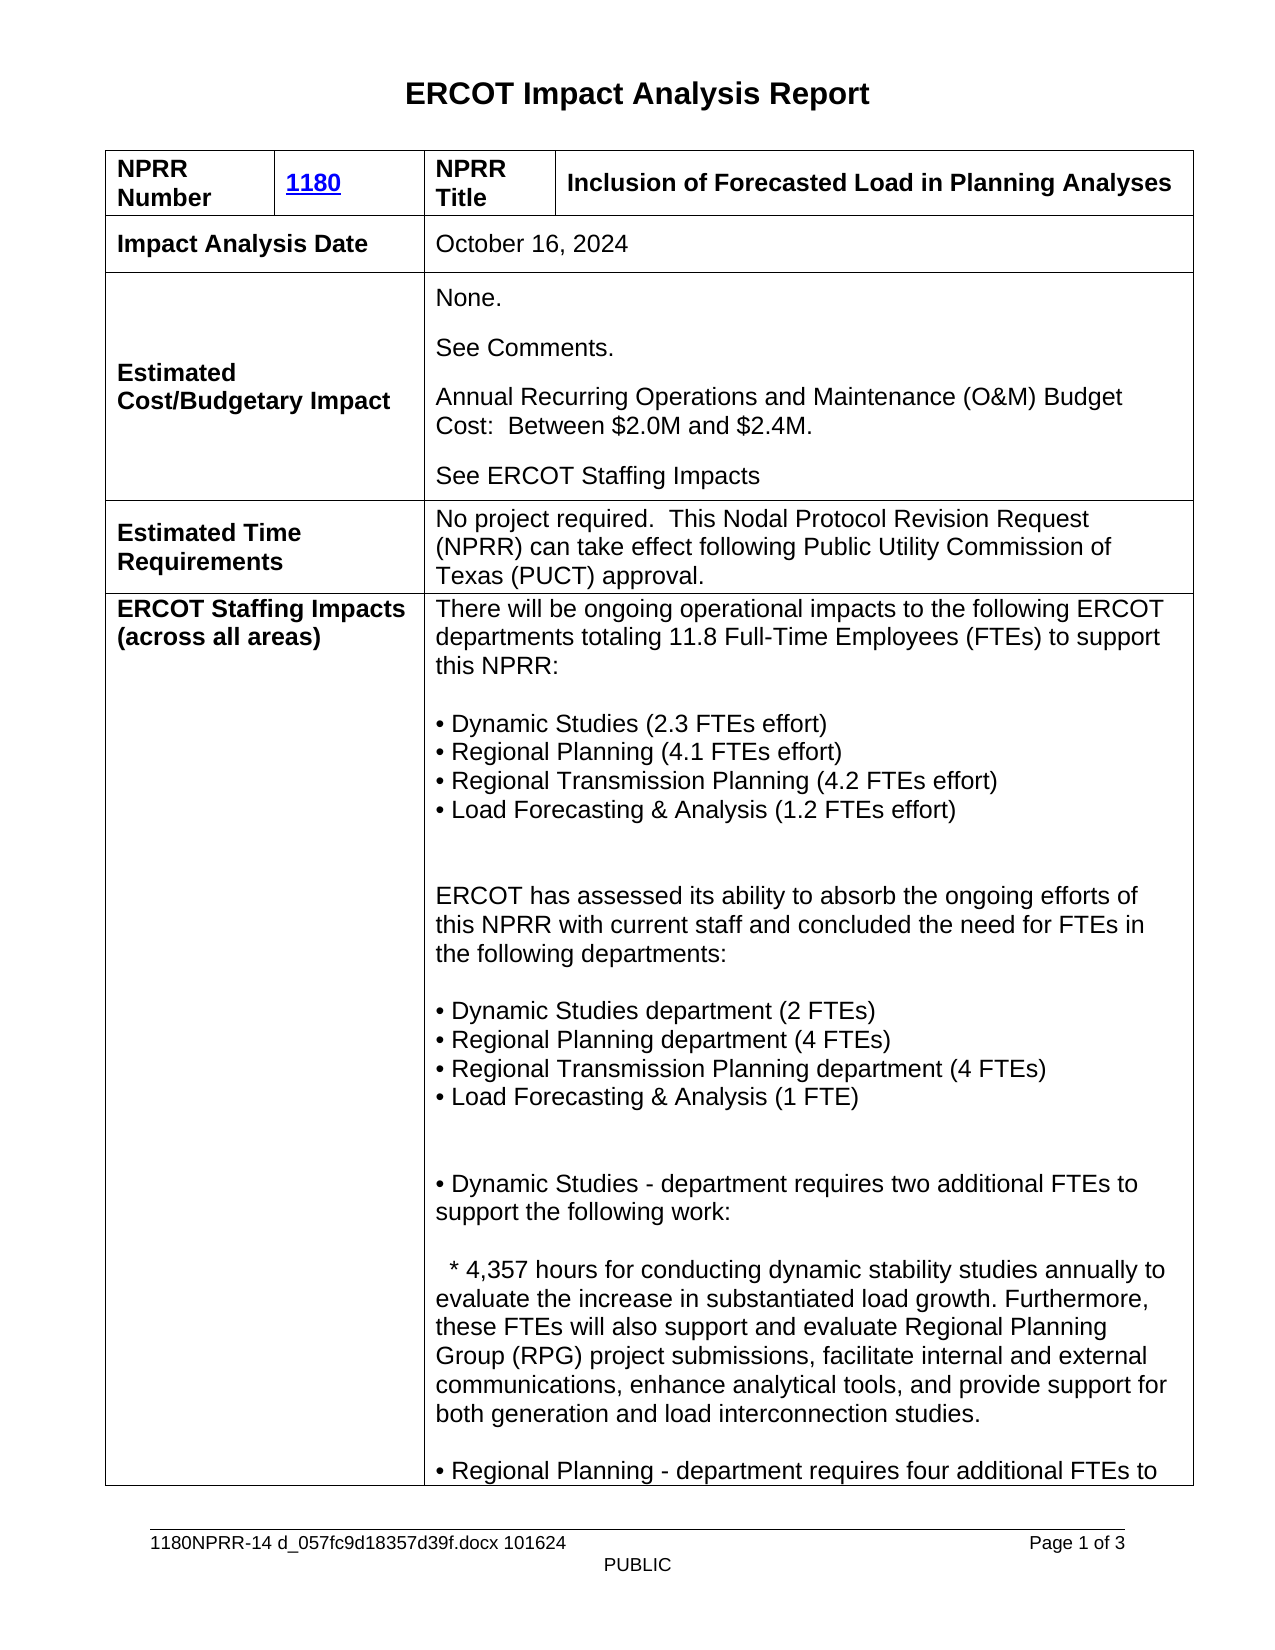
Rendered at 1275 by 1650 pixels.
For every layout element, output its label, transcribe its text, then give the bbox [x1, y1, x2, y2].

table_cell Estimated Cost/Budgetary Impact [106, 273, 424, 500]
table_header NPRR Title [425, 151, 555, 214]
table_cell None. See Comments. Annual Recurring Operations and Maintenance (O&M) Budget Cost: Between $2.0M and $2.4M. See ERCOT Staffing Impacts [425, 273, 1193, 500]
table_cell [425, 594, 1193, 1485]
table_cell October 16, 2024 [425, 216, 1193, 272]
table_header 1180 [275, 151, 424, 214]
table_cell Impact Analysis Date [106, 216, 424, 272]
table_cell No project required. This Nodal Protocol Revision Request (NPRR) can take effect following Public Utility Commission of Texas (PUCT) approval. [425, 501, 1193, 592]
table_cell Estimated Time Requirements [106, 501, 424, 592]
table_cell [106, 594, 424, 1485]
table_header Inclusion of Forecasted Load in Planning Analyses [556, 151, 1193, 214]
table_header NPRR Number [106, 151, 274, 214]
